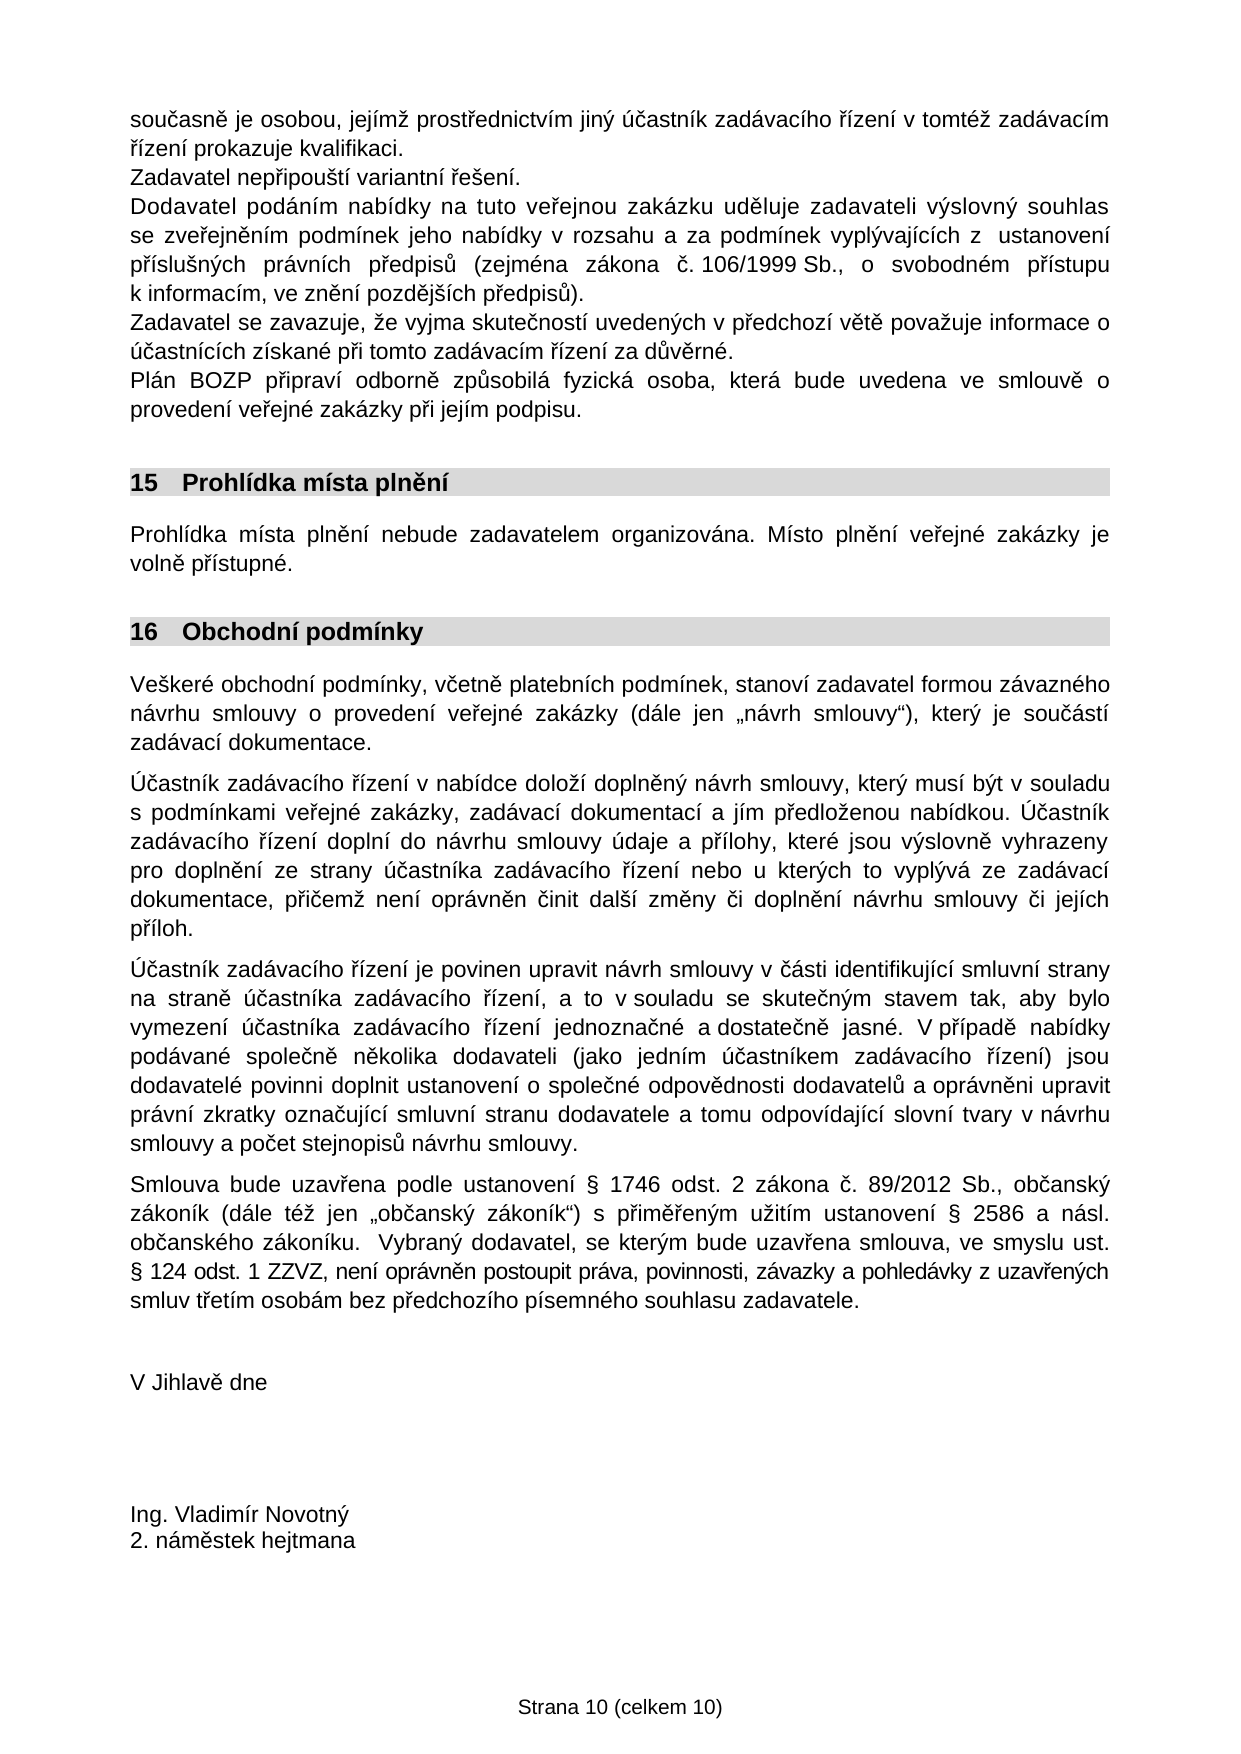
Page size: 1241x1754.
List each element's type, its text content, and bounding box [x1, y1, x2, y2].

text Účastník zadávacího řízení v nabídce doloží doplněný návrh smlouvy, který musí být v souladu s podmínkami veřejné zakázky, zadávací dokumentací a jím předloženou nabídkou. Účastník zadávacího řízení doplní do návrhu smlouvy údaje a přílohy, které jsou výslovně vyhrazeny pro doplnění ze strany účastníka zadávacího řízení nebo u kterých to vyplývá ze zadávací dokumentace, přičemž není oprávněn činit další změny či doplnění návrhu smlouvy či jejích příloh. [130, 770, 1110, 941]
subtitle Prohlídka místa plnění [130, 468, 1110, 496]
text Plán BOZP připraví odborně způsobilá fyzická osoba, která bude uvedena ve smlouvě o provedení veřejné zakázky při jejím podpisu. [130, 367, 1110, 422]
text Prohlídka místa plnění nebude zadavatelem organizována. Místo plnění veřejné zakázky je volně přístupné. [130, 521, 1110, 577]
text V Jihlavě dne [130, 1369, 1110, 1395]
text Ing. Vladimír Novotný [130, 1501, 1110, 1527]
subtitle Obchodní podmínky [130, 617, 1110, 646]
text Dodavatel podáním nabídky na tuto veřejnou zakázku uděluje zadavateli výslovný souhlas se zveřejněním podmínek jeho nabídky v rozsahu a za podmínek vyplývajících z ustanovení příslušných právních předpisů (zejména zákona č. 106/1999 Sb., o svobodném přístupu k informacím, ve znění pozdějších předpisů). [130, 193, 1110, 306]
text Veškeré obchodní podmínky, včetně platebních podmínek, stanoví zadavatel formou závazného návrhu smlouvy o provedení veřejné zakázky (dále jen „návrh smlouvy“), který je součástí zadávací dokumentace. [130, 671, 1110, 755]
text 2. náměstek hejtmana [130, 1527, 1110, 1553]
text Zadavatel nepřipouští variantní řešení. [130, 164, 1110, 191]
text Smlouva bude uzavřena podle ustanovení § 1746 odst. 2 zákona č. 89/2012 Sb., občanský zákoník (dále též jen „občanský zákoník“) s přiměřeným užitím ustanovení § 2586 a násl. občanského zákoníku. Vybraný dodavatel, se kterým bude uzavřena smlouva, ve smyslu ust. § 124 odst. 1 ZZVZ, není oprávněn postoupit práva, povinnosti, závazky a pohledávky z uzavřených smluv třetím osobám bez předchozího písemného souhlasu zadavatele. [130, 1171, 1110, 1313]
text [130, 106, 1110, 162]
text Zadavatel se zavazuje, že vyjma skutečností uvedených v předchozí větě považuje informace o účastnících získané při tomto zadávacím řízení za důvěrné. [130, 309, 1110, 364]
text Účastník zadávacího řízení je povinen upravit návrh smlouvy v části identifikující smluvní strany na straně účastníka zadávacího řízení, a to v souladu se skutečným stavem tak, aby bylo vymezení účastníka zadávacího řízení jednoznačné a dostatečně jasné. V případě nabídky podávané společně několika dodavateli (jako jedním účastníkem zadávacího řízení) jsou dodavatelé povinni doplnit ustanovení o společné odpovědnosti dodavatelů a oprávněni upravit právní zkratky označující smluvní stranu dodavatele a tomu odpovídající slovní tvary v návrhu smlouvy a počet stejnopisů návrhu smlouvy. [130, 956, 1110, 1156]
